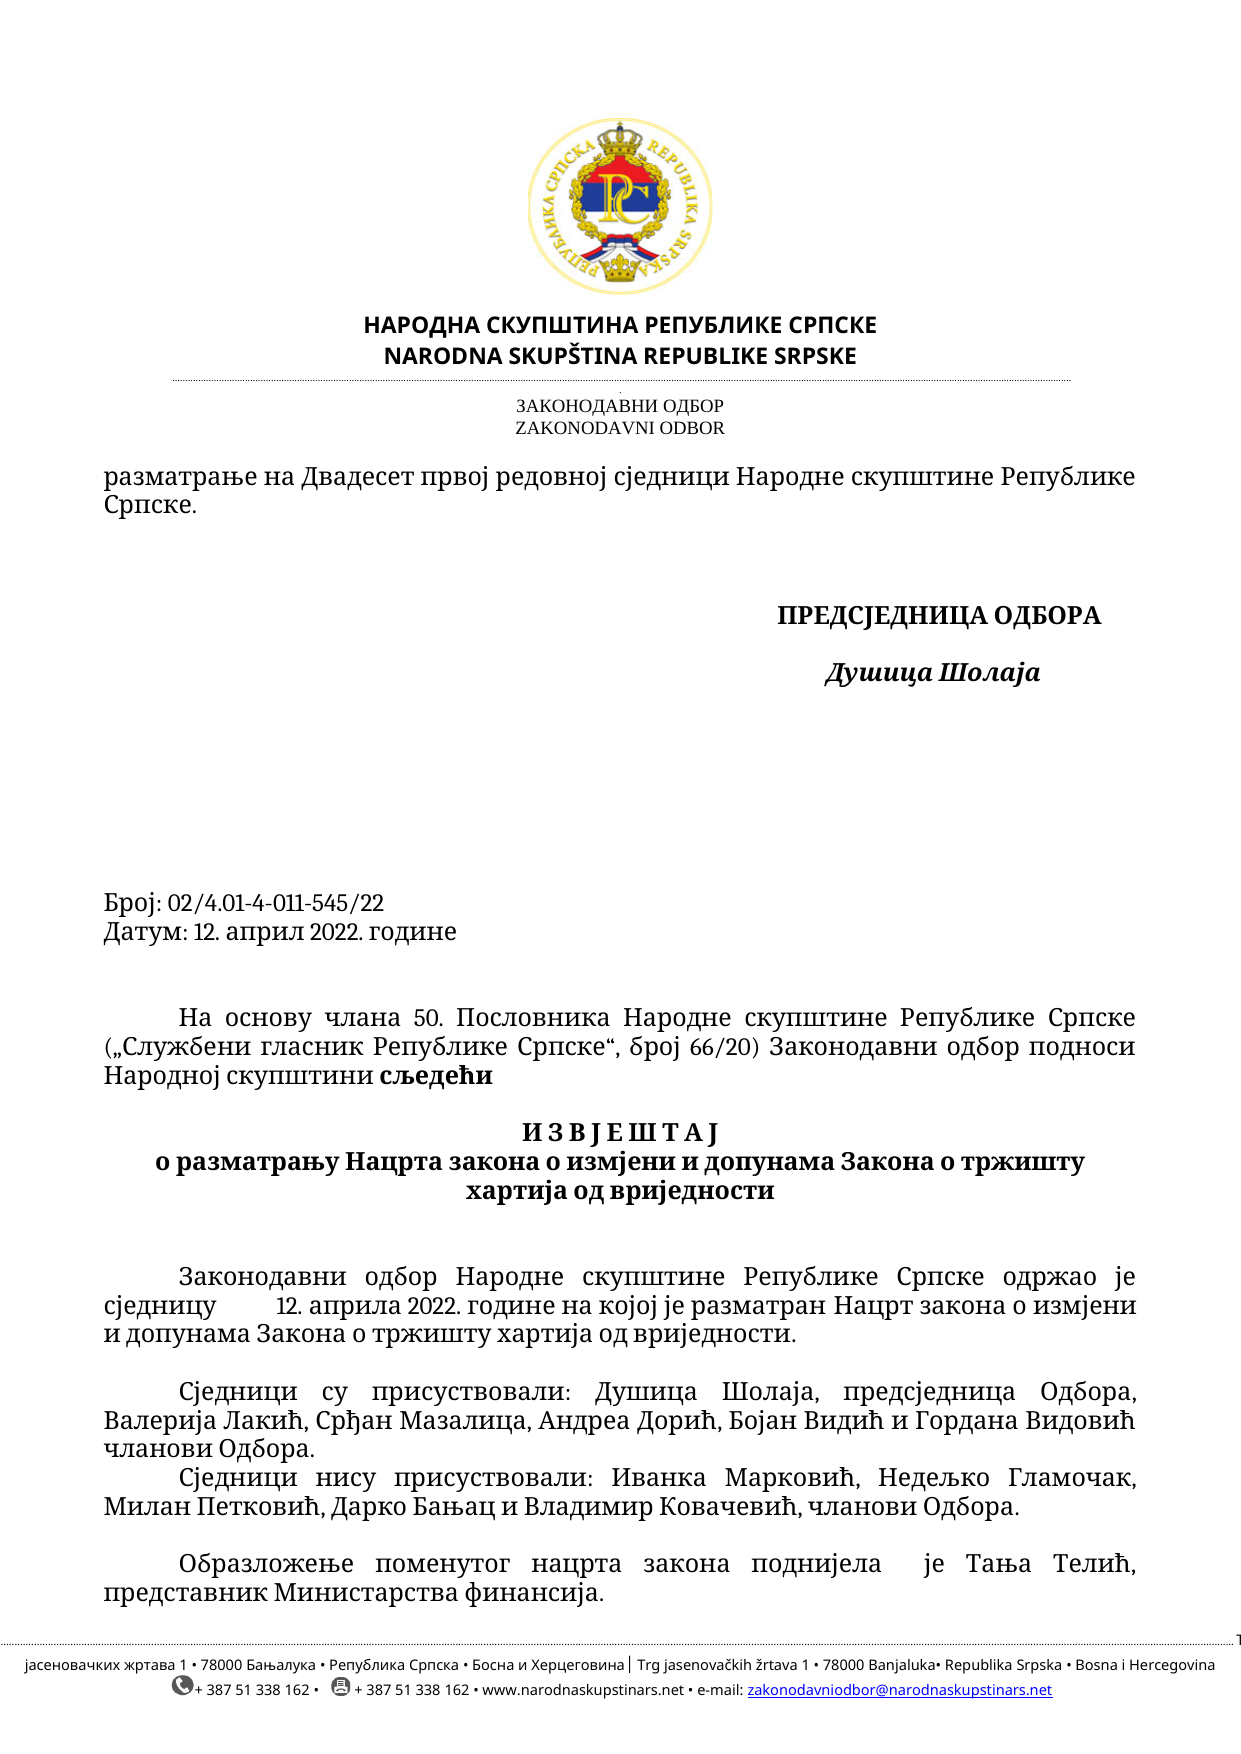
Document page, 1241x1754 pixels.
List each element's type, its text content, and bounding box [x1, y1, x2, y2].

text Датум: 12. април 2022. године [103, 918, 1137, 947]
text Образложење поменутог нацрта закона поднијела је Тања Телић, представник Министарства финансија. [103, 1550, 1137, 1608]
text Сједници нису присуствовали: Иванка Марковић, Недељко Гламочак, Милан Петковић, Дарко Бањац и Владимир Ковачевић, чланови Одбора. [103, 1464, 1137, 1522]
text И З В Ј Е Ш Т А Ј [103, 1119, 1137, 1148]
text ПРЕДСЈЕДНИЦА ОДБОРА [103, 602, 1137, 630]
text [103, 462, 1137, 520]
text о разматрању Нацрта закона о измјени и допунама Закона о тржишту хартија од вриједности [103, 1148, 1137, 1205]
text На основу члана 50. Пословника Народне скупштине Републике Српске („Службени гласник Републике Српске“, број 66/20) Законодавни одбор подноси Народној скупштини сљедећи [103, 1004, 1137, 1090]
text Сједници су присуствовали: Душица Шолаја, предсједница Одбора, Валерија Лакић, Срђан Мазалица, Андреа Дорић, Бојан Видић и Гордана Видовић чланови Одбора. [103, 1378, 1137, 1464]
text Број: 02/4.01-4-011-545/22 [103, 889, 1137, 918]
text Душица Шолаја [103, 659, 1137, 688]
text Законодавни одбор Народне скупштине Републике Српске одржао је сједницу 12. априла 2022. године на којој је разматран Нацрт закона о измјени и допунама Закона о тржишту хартија од вриједности. [103, 1263, 1137, 1349]
